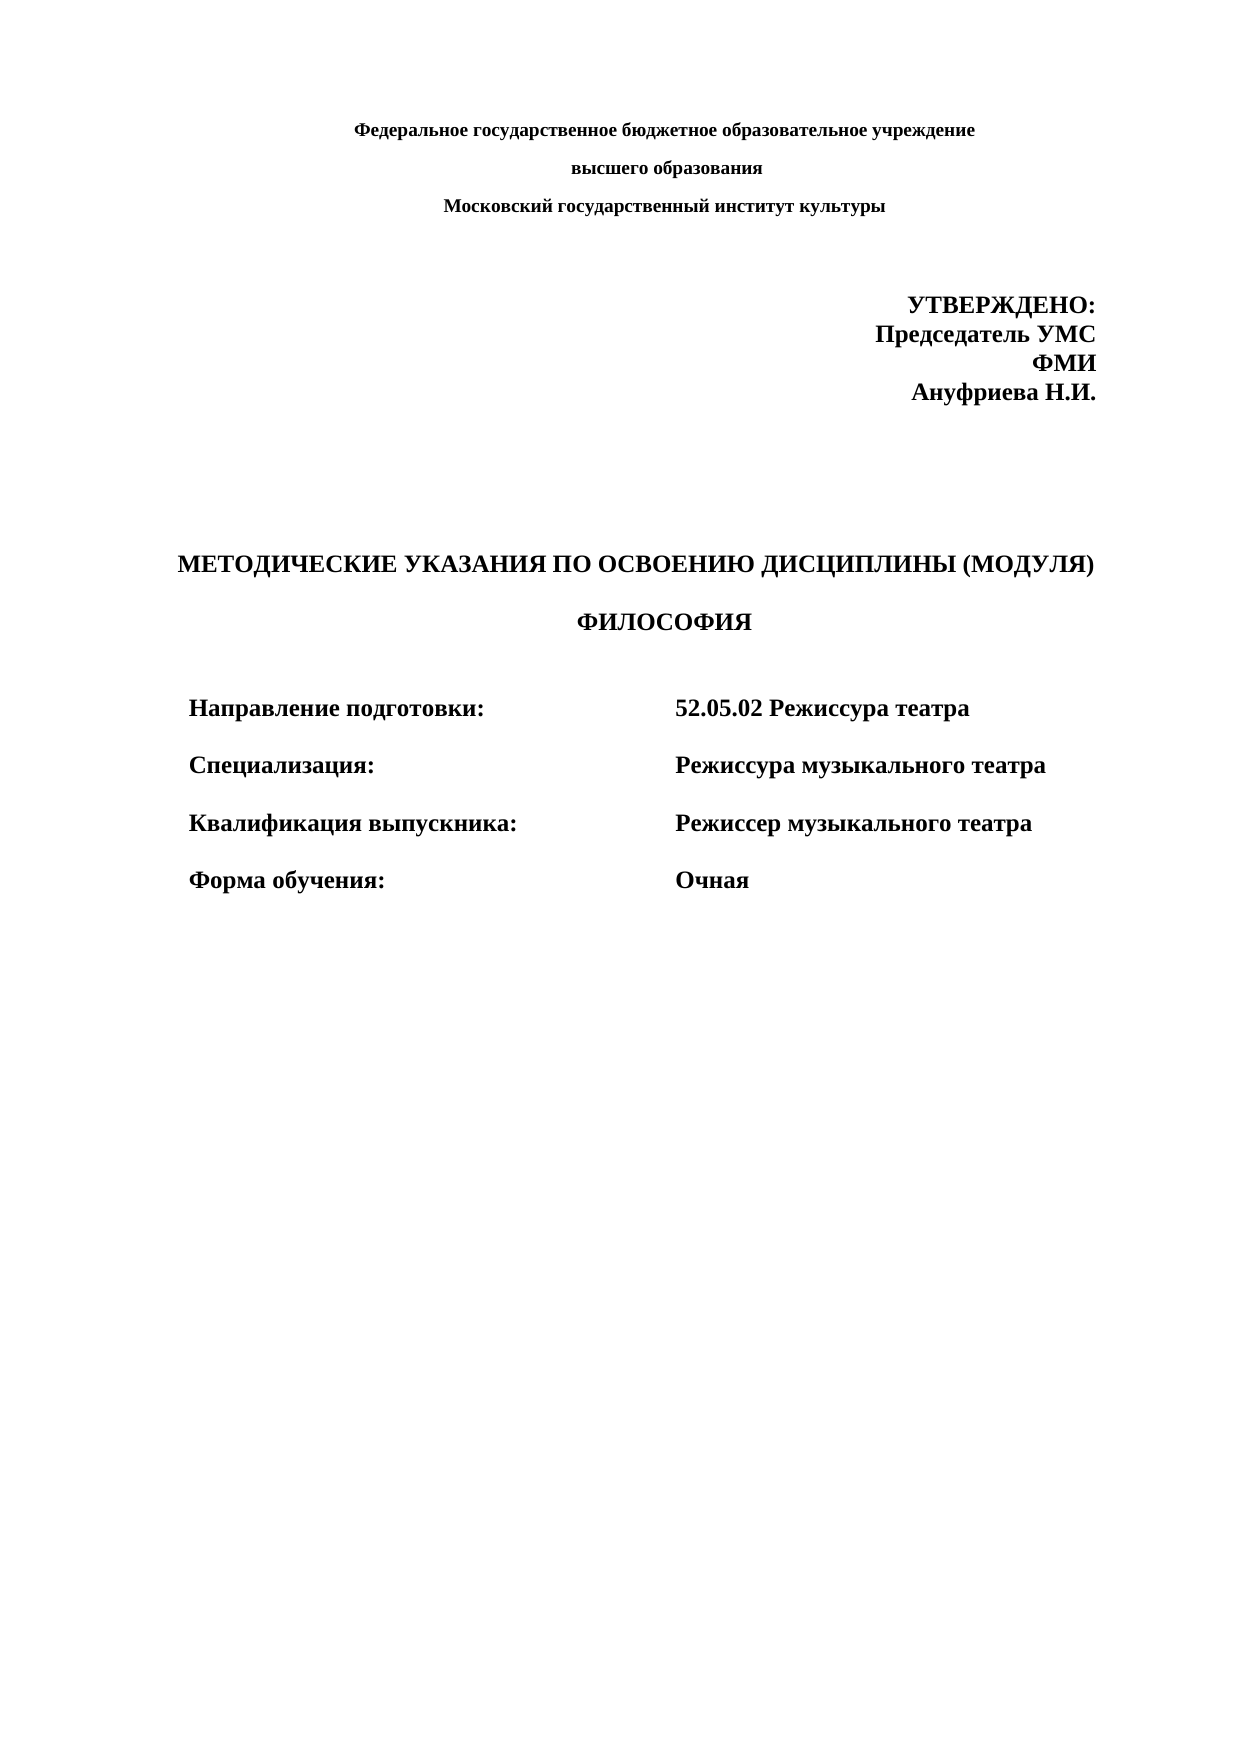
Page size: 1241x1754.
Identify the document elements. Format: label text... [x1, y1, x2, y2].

table_cell Специализация: [177, 751, 664, 808]
table_cell Квалификация выпускника: [177, 808, 664, 866]
text ФИЛОСОФИЯ [177, 607, 1152, 636]
table_cell Форма обучения: [177, 866, 664, 923]
table_header УТВЕРЖДЕНО: Председатель УМС ФМИ Ануфриева Н.И. [665, 291, 1107, 406]
text Московский государственный институт культуры [177, 195, 1152, 233]
table_cell Режиссура музыкального театра [664, 751, 1166, 808]
text высшего образования [177, 156, 1152, 195]
table_cell Очная [664, 866, 1166, 923]
text МЕТОДИЧЕСКИЕ УКАЗАНИЯ ПО ОСВОЕНИЮ ДИСЦИПЛИНЫ (МОДУЛЯ) [177, 549, 1152, 578]
text Федеральное государственное бюджетное образовательное учреждение [177, 118, 1152, 156]
table_cell Режиссер музыкального театра [664, 808, 1166, 866]
table_header 52.05.02 Режиссура театра [664, 693, 1166, 751]
table_header Направление подготовки: [177, 693, 664, 751]
